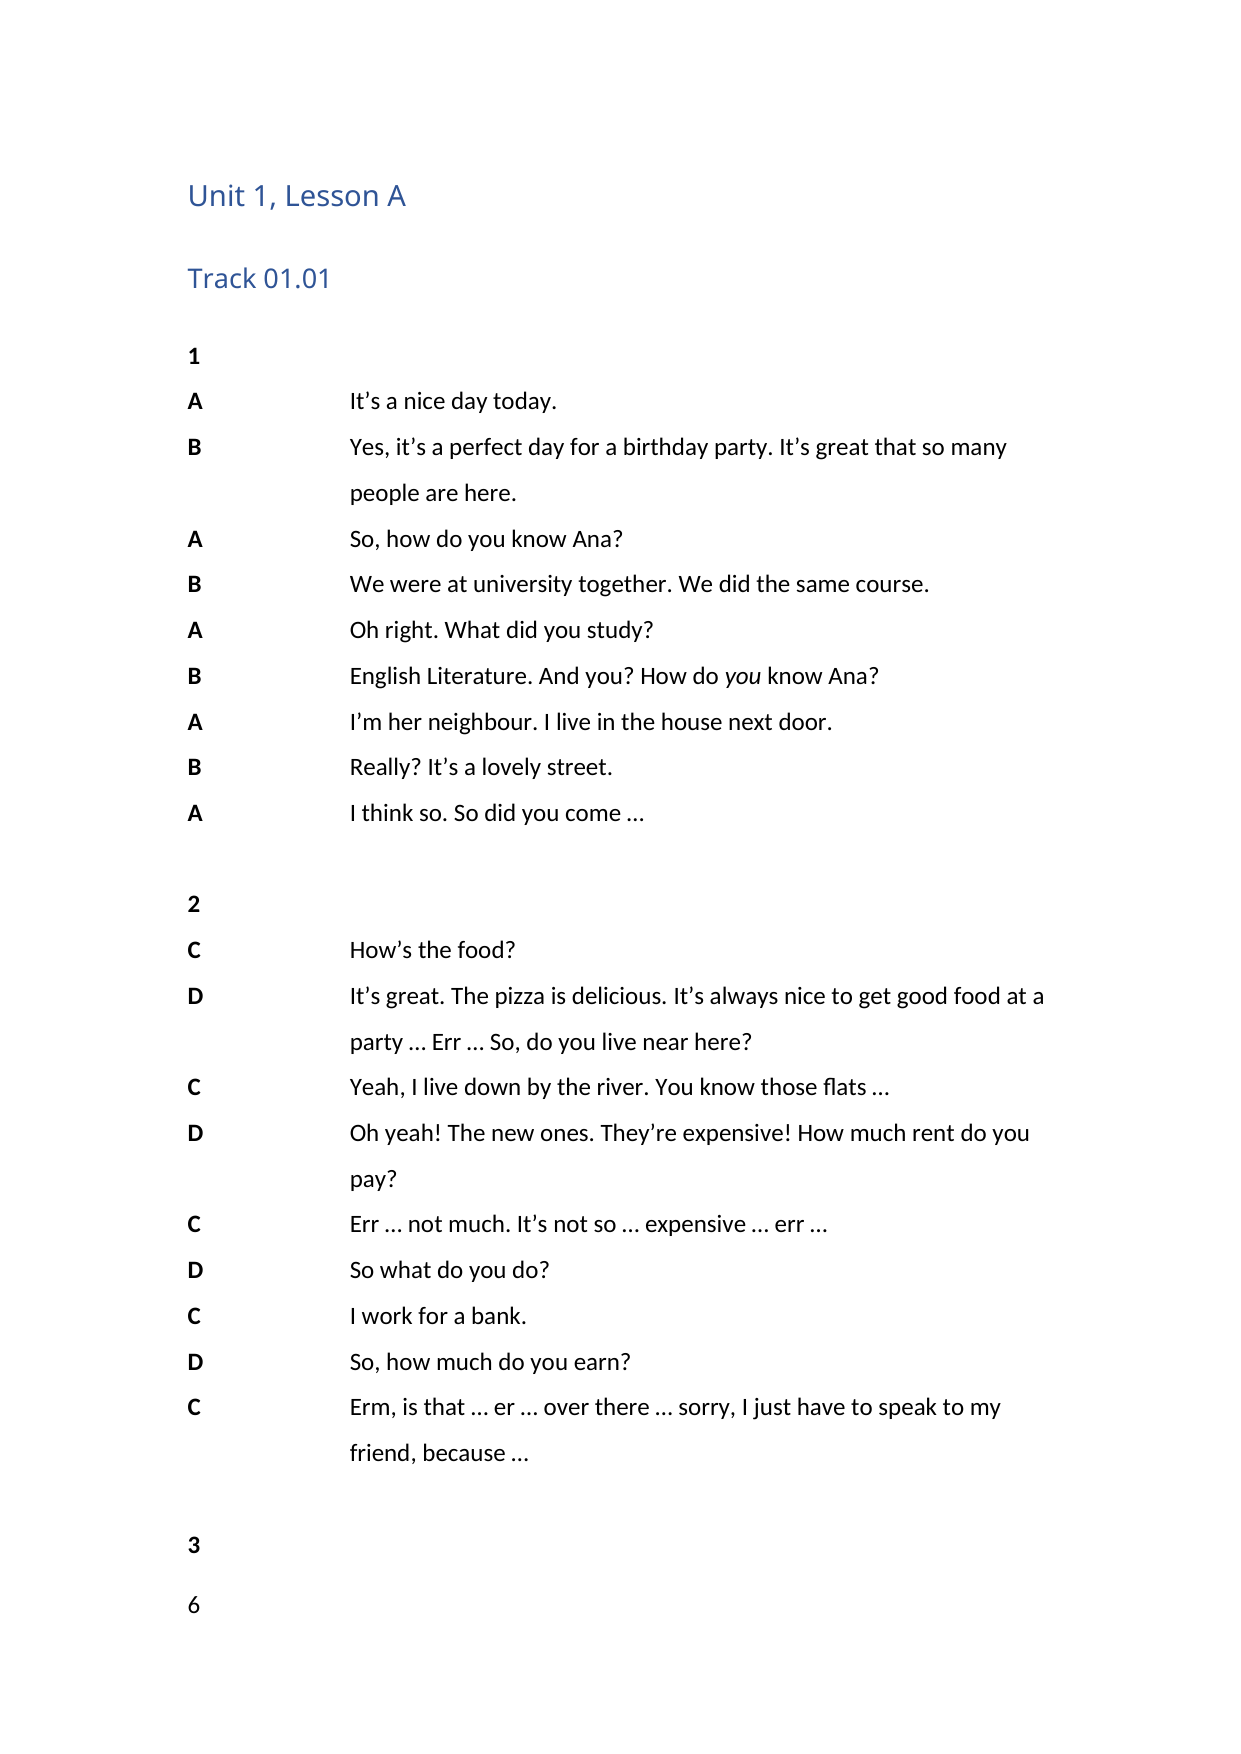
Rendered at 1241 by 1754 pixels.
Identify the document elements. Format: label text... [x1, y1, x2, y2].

text D It’s great. The pizza is delicious. It’s always nice to get good food at a party … Err … So, do you live near here? [187, 980, 1053, 1056]
text A It’s a nice day today. [187, 386, 1053, 416]
subtitle Unit 1, Lesson A [187, 175, 1053, 215]
text C Erm, is that … er … over there … sorry, I just have to speak to my friend, because … [187, 1392, 1053, 1468]
text D So, how much do you earn? [187, 1346, 1053, 1376]
subtitle Track 01.01 [187, 259, 1053, 296]
text C Yeah, I live down by the river. You know those flats … [187, 1071, 1053, 1102]
text D Oh yeah! The new ones. They’re expensive! How much rent do you pay? [187, 1117, 1053, 1193]
text C Err … not much. It’s not so … expensive … err … [187, 1209, 1053, 1239]
text 3 [187, 1529, 1053, 1559]
text B English Literature. And you? How do you know Ana? [187, 660, 1053, 690]
text A Oh right. What did you study? [187, 614, 1053, 645]
text 1 [187, 340, 1053, 370]
text A So, how do you know Ana? [187, 523, 1053, 553]
text C I work for a bank. [187, 1300, 1053, 1331]
text A I think so. So did you come … [187, 797, 1053, 828]
text B Really? It’s a lovely street. [187, 751, 1053, 782]
text C How’s the food? [187, 934, 1053, 965]
text A I’m her neighbour. I live in the house next door. [187, 706, 1053, 736]
text D So what do you do? [187, 1254, 1053, 1285]
text 2 [187, 888, 1053, 919]
text B We were at university together. We did the same course. [187, 568, 1053, 599]
text B Yes, it’s a perfect day for a birthday party. It’s great that so many people are here. [187, 431, 1053, 507]
